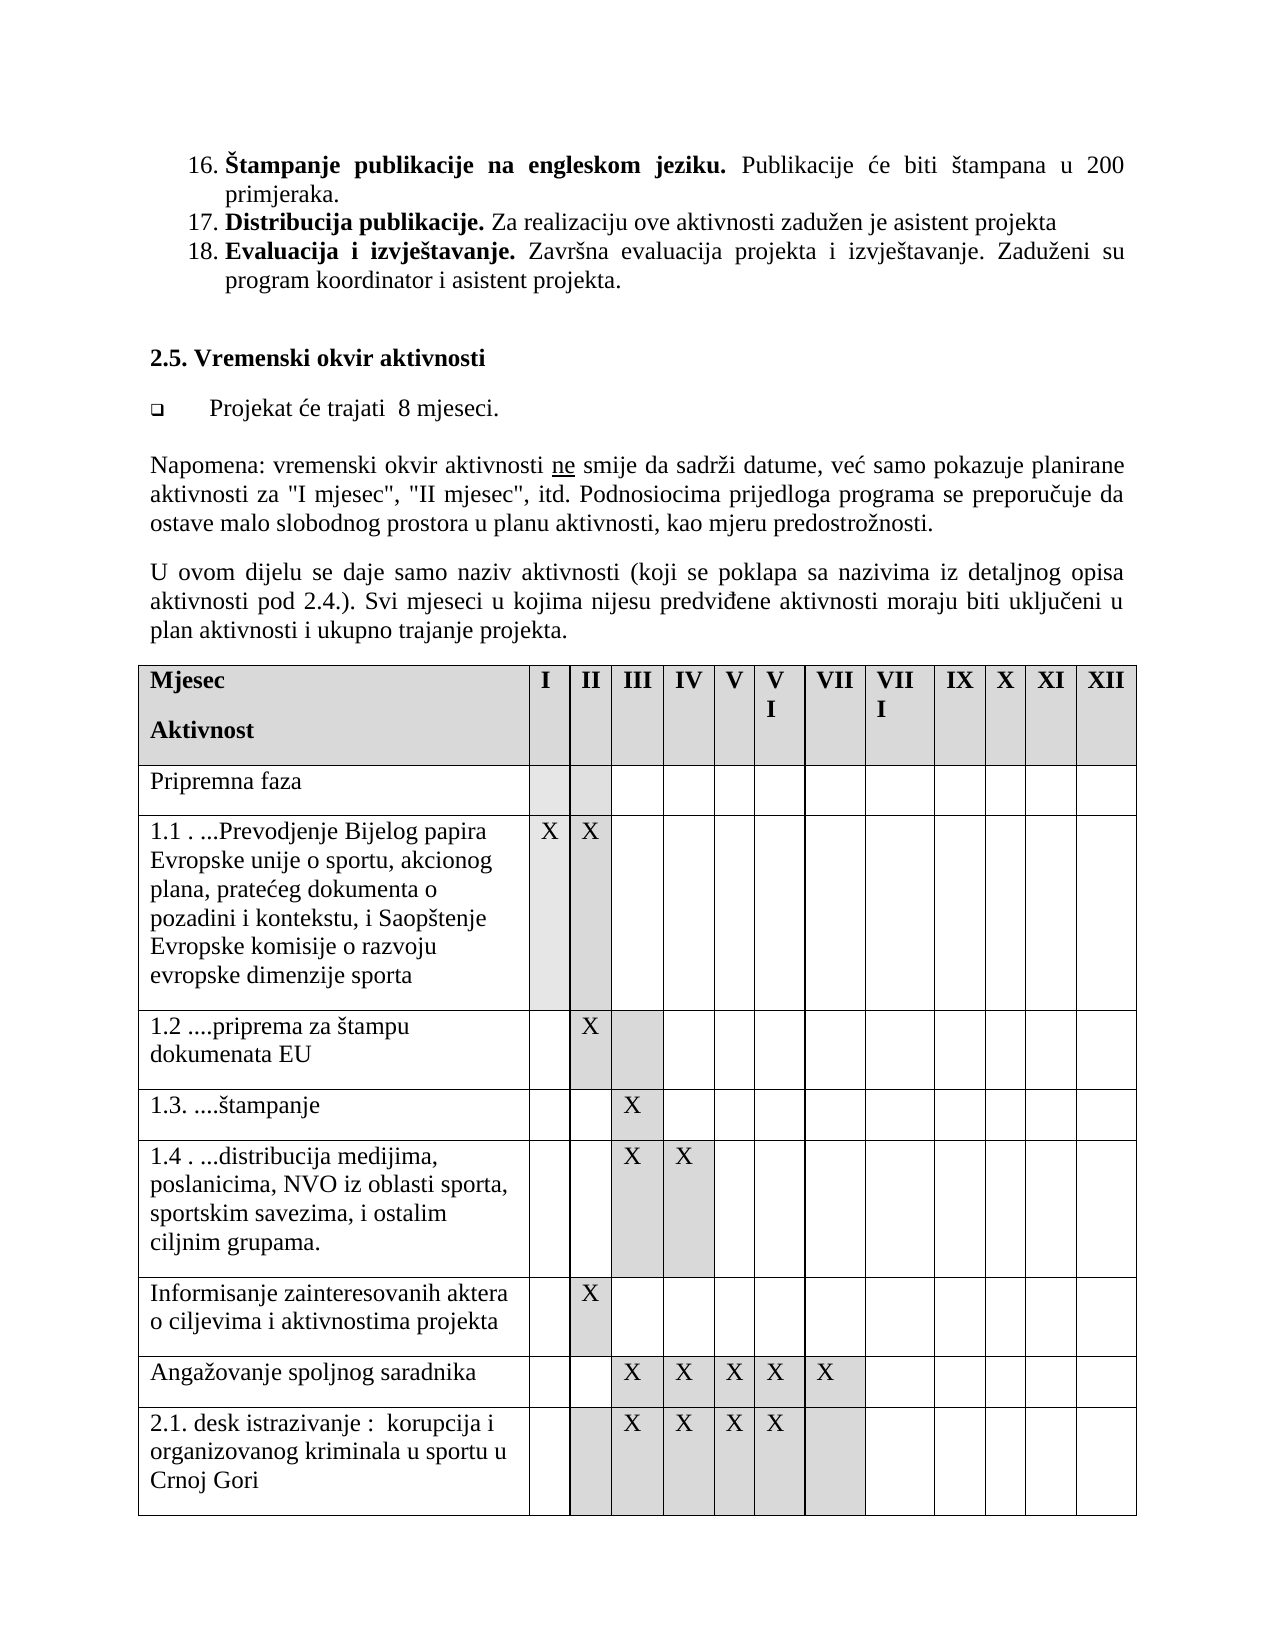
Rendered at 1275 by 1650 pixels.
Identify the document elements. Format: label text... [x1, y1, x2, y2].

table_header XI [1026, 666, 1076, 765]
table_cell [1026, 1357, 1076, 1407]
table_cell [530, 1141, 569, 1277]
table_cell X [806, 1357, 865, 1407]
table_cell [935, 816, 985, 1010]
table_header XII [1077, 666, 1136, 765]
table_header IV [664, 666, 714, 765]
table_header II [571, 666, 611, 765]
table_cell [866, 1357, 934, 1407]
table_cell [664, 766, 714, 815]
table_cell [571, 766, 611, 815]
table_cell [664, 1090, 714, 1140]
table_cell [612, 1278, 663, 1356]
table_cell [715, 816, 754, 1010]
table_cell [530, 1090, 569, 1140]
table_header VII [806, 666, 865, 765]
table_cell [1077, 1011, 1136, 1089]
table_cell [612, 816, 663, 1010]
table_cell [571, 1408, 611, 1515]
table_cell X [664, 1357, 714, 1407]
table_cell [715, 1278, 754, 1356]
table_cell [986, 1278, 1025, 1356]
table_cell X [664, 1408, 714, 1515]
list Evaluacija i izvještavanje. Završna evaluacija projekta i izvještavanje. Zaduženi su program koordinator i asistent projekta. [187, 236, 1125, 294]
table_cell [612, 766, 663, 815]
table_cell X [612, 1090, 663, 1140]
table_cell [1077, 766, 1136, 815]
text U ovom dijelu se daje samo naziv aktivnosti (koji se poklapa sa nazivima iz detaljnog opisa aktivnosti pod 2.4.). Svi mjeseci u kojima nijesu predviđene aktivnosti moraju biti uključeni u plan aktivnosti i ukupno trajanje projekta. [150, 557, 1125, 644]
table_cell [530, 1357, 569, 1407]
table_cell [986, 1090, 1025, 1140]
table_cell Angažovanje spoljnog saradnika [139, 1357, 529, 1407]
table_cell [935, 1011, 985, 1089]
table_cell X [571, 1278, 611, 1356]
table_cell 1.4 . ...distribucija medijima, poslanicima, NVO iz oblasti sporta, sportskim savezima, i ostalim ciljnim grupama. [139, 1141, 529, 1277]
table_cell [612, 1011, 663, 1089]
table_cell X [530, 816, 569, 1010]
table_cell [1077, 1090, 1136, 1140]
table_cell [1026, 1090, 1076, 1140]
table_cell [755, 816, 804, 1010]
table_cell [715, 1090, 754, 1140]
table_cell [806, 1278, 865, 1356]
table_cell [806, 1011, 865, 1089]
table_cell [986, 766, 1025, 815]
table_header IX [935, 666, 985, 765]
table_cell [1026, 1278, 1076, 1356]
table_header X [986, 666, 1025, 765]
table_cell [571, 1357, 611, 1407]
table_cell X [571, 1011, 611, 1089]
table_cell [986, 1141, 1025, 1277]
table_cell [664, 816, 714, 1010]
table_cell [715, 766, 754, 815]
table_header VIII [866, 666, 934, 765]
table_cell Pripremna faza [139, 766, 529, 815]
table_cell Informisanje zainteresovanih aktera o ciljevima i aktivnostima projekta [139, 1278, 529, 1356]
table_cell [1026, 1408, 1076, 1515]
table_cell [664, 1011, 714, 1089]
table_cell [866, 1141, 934, 1277]
table_header III [612, 666, 663, 765]
table_cell [715, 1141, 754, 1277]
table_cell [530, 1278, 569, 1356]
table_header VI [755, 666, 804, 765]
table_cell [755, 1141, 804, 1277]
table_cell [866, 1278, 934, 1356]
table_cell [1077, 816, 1136, 1010]
table_cell [755, 766, 804, 815]
table_cell X [612, 1357, 663, 1407]
table_cell 1.2 ....priprema za štampu dokumenata EU [139, 1011, 529, 1089]
table_cell [1026, 1141, 1076, 1277]
table_cell [571, 1141, 611, 1277]
table_cell X [715, 1357, 754, 1407]
table_cell [986, 1011, 1025, 1089]
table_cell [530, 1011, 569, 1089]
table_cell [1026, 766, 1076, 815]
table_cell 1.3. ....štampanje [139, 1090, 529, 1140]
table_cell [530, 766, 569, 815]
text Napomena: vremenski okvir aktivnosti ne smije da sadrži datume, već samo pokazuje planirane aktivnosti za "I mjesec", "II mjesec", itd. Podnosiocima prijedloga programa se preporučuje da ostave malo slobodnog prostora u planu aktivnosti, kao mjeru predostrožnosti. [150, 450, 1125, 537]
table_cell [755, 1090, 804, 1140]
table_cell [866, 1011, 934, 1089]
table_cell [866, 766, 934, 815]
table_cell [806, 1408, 865, 1515]
table_cell X [571, 816, 611, 1010]
table_cell [1026, 816, 1076, 1010]
list Projekat će trajati 8 mjeseci. [150, 393, 1125, 422]
table_cell [935, 1408, 985, 1515]
table_cell [806, 1090, 865, 1140]
table_cell 2.1. desk istrazivanje : korupcija i organizovanog kriminala u sportu u Crnoj Gori [139, 1408, 529, 1515]
table_cell X [715, 1408, 754, 1515]
table_cell [1077, 1408, 1136, 1515]
table_header V [715, 666, 754, 765]
table_cell [986, 816, 1025, 1010]
table_cell [1077, 1141, 1136, 1277]
table_cell [1026, 1011, 1076, 1089]
table_cell [806, 766, 865, 815]
table_cell [806, 1141, 865, 1277]
table_header Mjesec Aktivnost [139, 666, 529, 765]
table_cell [571, 1090, 611, 1140]
table_cell [986, 1357, 1025, 1407]
table_cell X [664, 1141, 714, 1277]
table_cell [866, 816, 934, 1010]
table_cell [935, 766, 985, 815]
table_cell X [755, 1357, 804, 1407]
table_cell [866, 1090, 934, 1140]
table_cell [755, 1011, 804, 1089]
table_cell [715, 1011, 754, 1089]
table_cell [755, 1278, 804, 1356]
table_cell [935, 1090, 985, 1140]
table_cell 1.1 . ...Prevodjenje Bijelog papira Evropske unije o sportu, akcionog plana, pratećeg dokumenta o pozadini i kontekstu, i Saopštenje Evropske komisije o razvoju evropske dimenzije sporta [139, 816, 529, 1010]
table_cell [935, 1357, 985, 1407]
table_cell X [612, 1141, 663, 1277]
table_cell [935, 1278, 985, 1356]
table_cell [806, 816, 865, 1010]
table_cell [866, 1408, 934, 1515]
text 2.5. Vremenski okvir aktivnosti [150, 343, 1125, 372]
table_header I [530, 666, 569, 765]
list Distribucija publikacije. Za realizaciju ove aktivnosti zadužen je asistent projekta [187, 207, 1125, 236]
table_cell X [755, 1408, 804, 1515]
table_cell [664, 1278, 714, 1356]
table_cell [530, 1408, 569, 1515]
table_cell [935, 1141, 985, 1277]
table_cell [1077, 1357, 1136, 1407]
table_cell [986, 1408, 1025, 1515]
table_cell [1077, 1278, 1136, 1356]
list Štampanje publikacije na engleskom jeziku. Publikacije će biti štampana u 200 primjeraka. [187, 150, 1125, 207]
table_cell X [612, 1408, 663, 1515]
